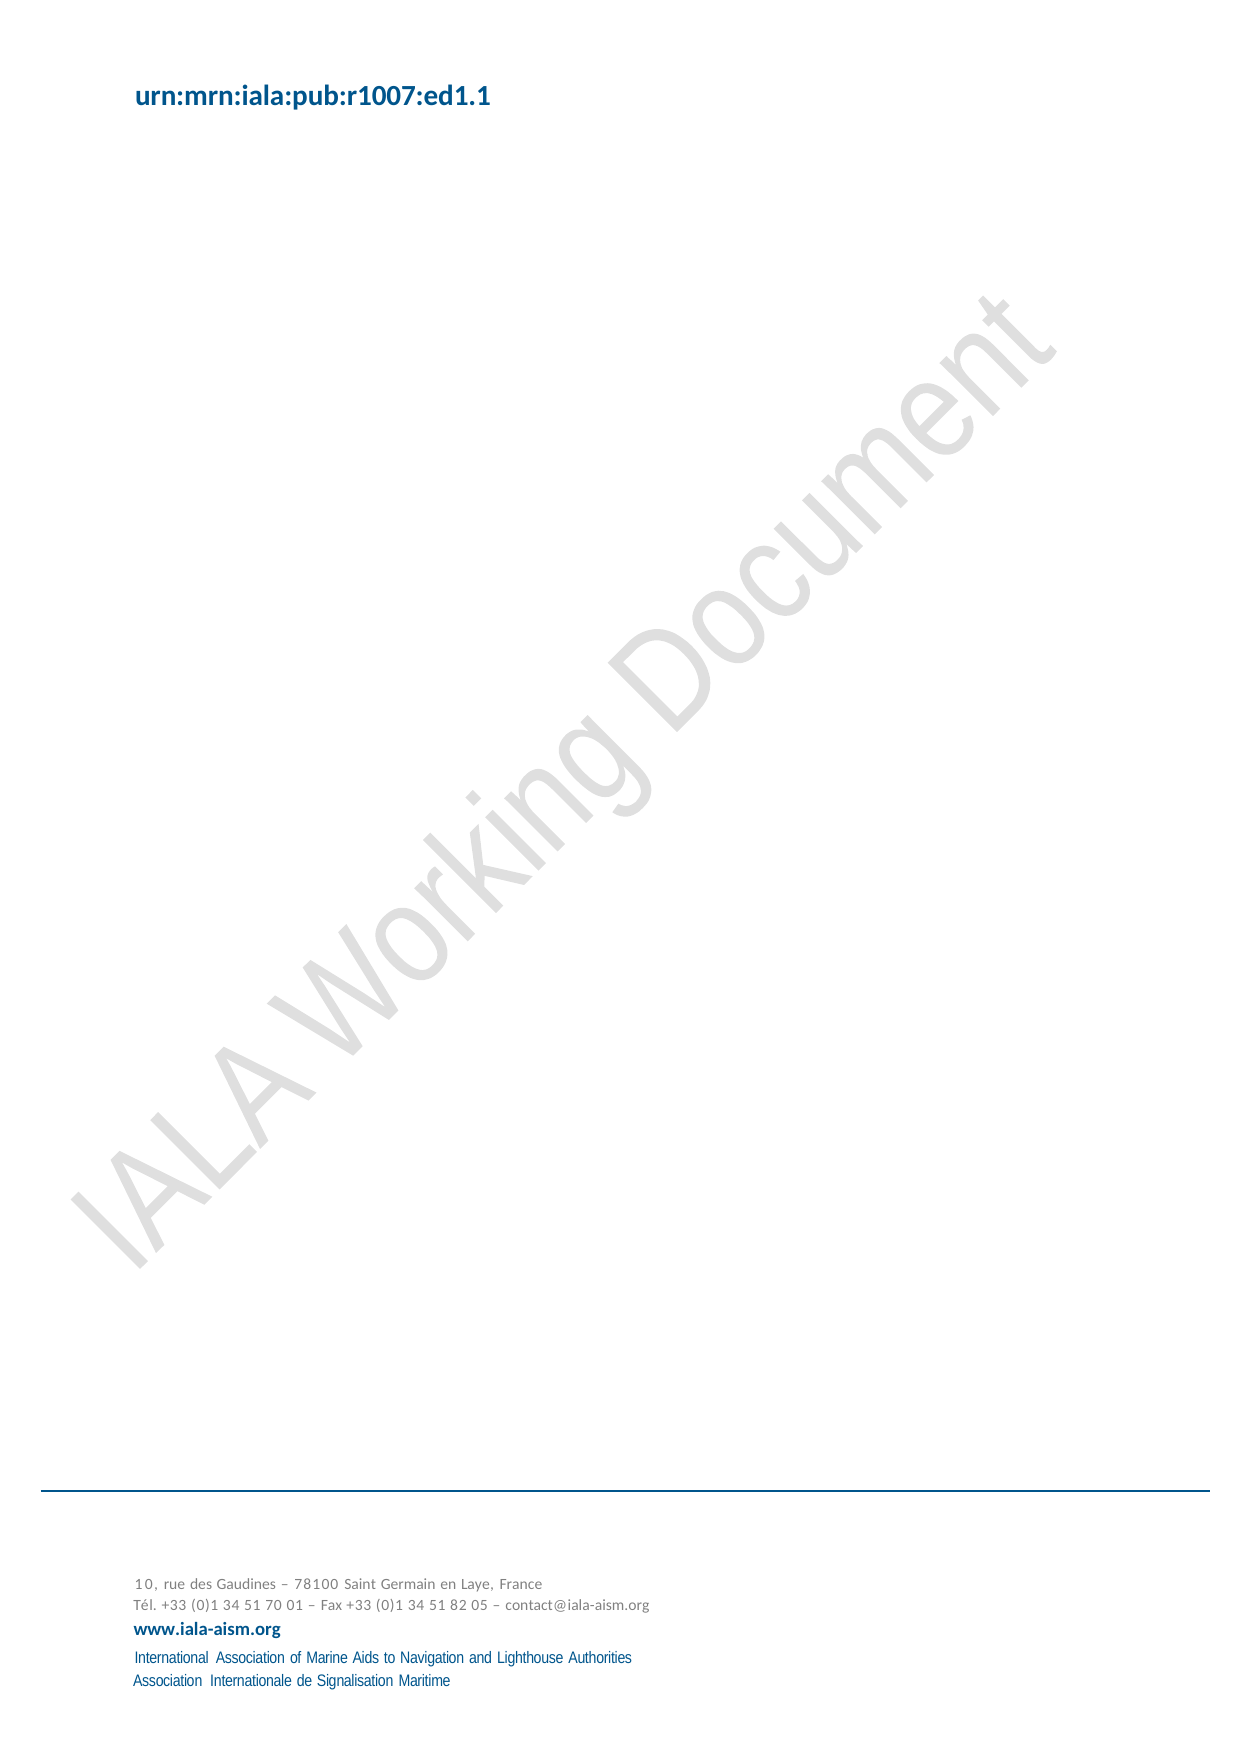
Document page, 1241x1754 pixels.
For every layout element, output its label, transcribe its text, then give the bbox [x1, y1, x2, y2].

text urn:mrn:iala:pub:r1007:ed1.1 [135, 79, 1137, 119]
